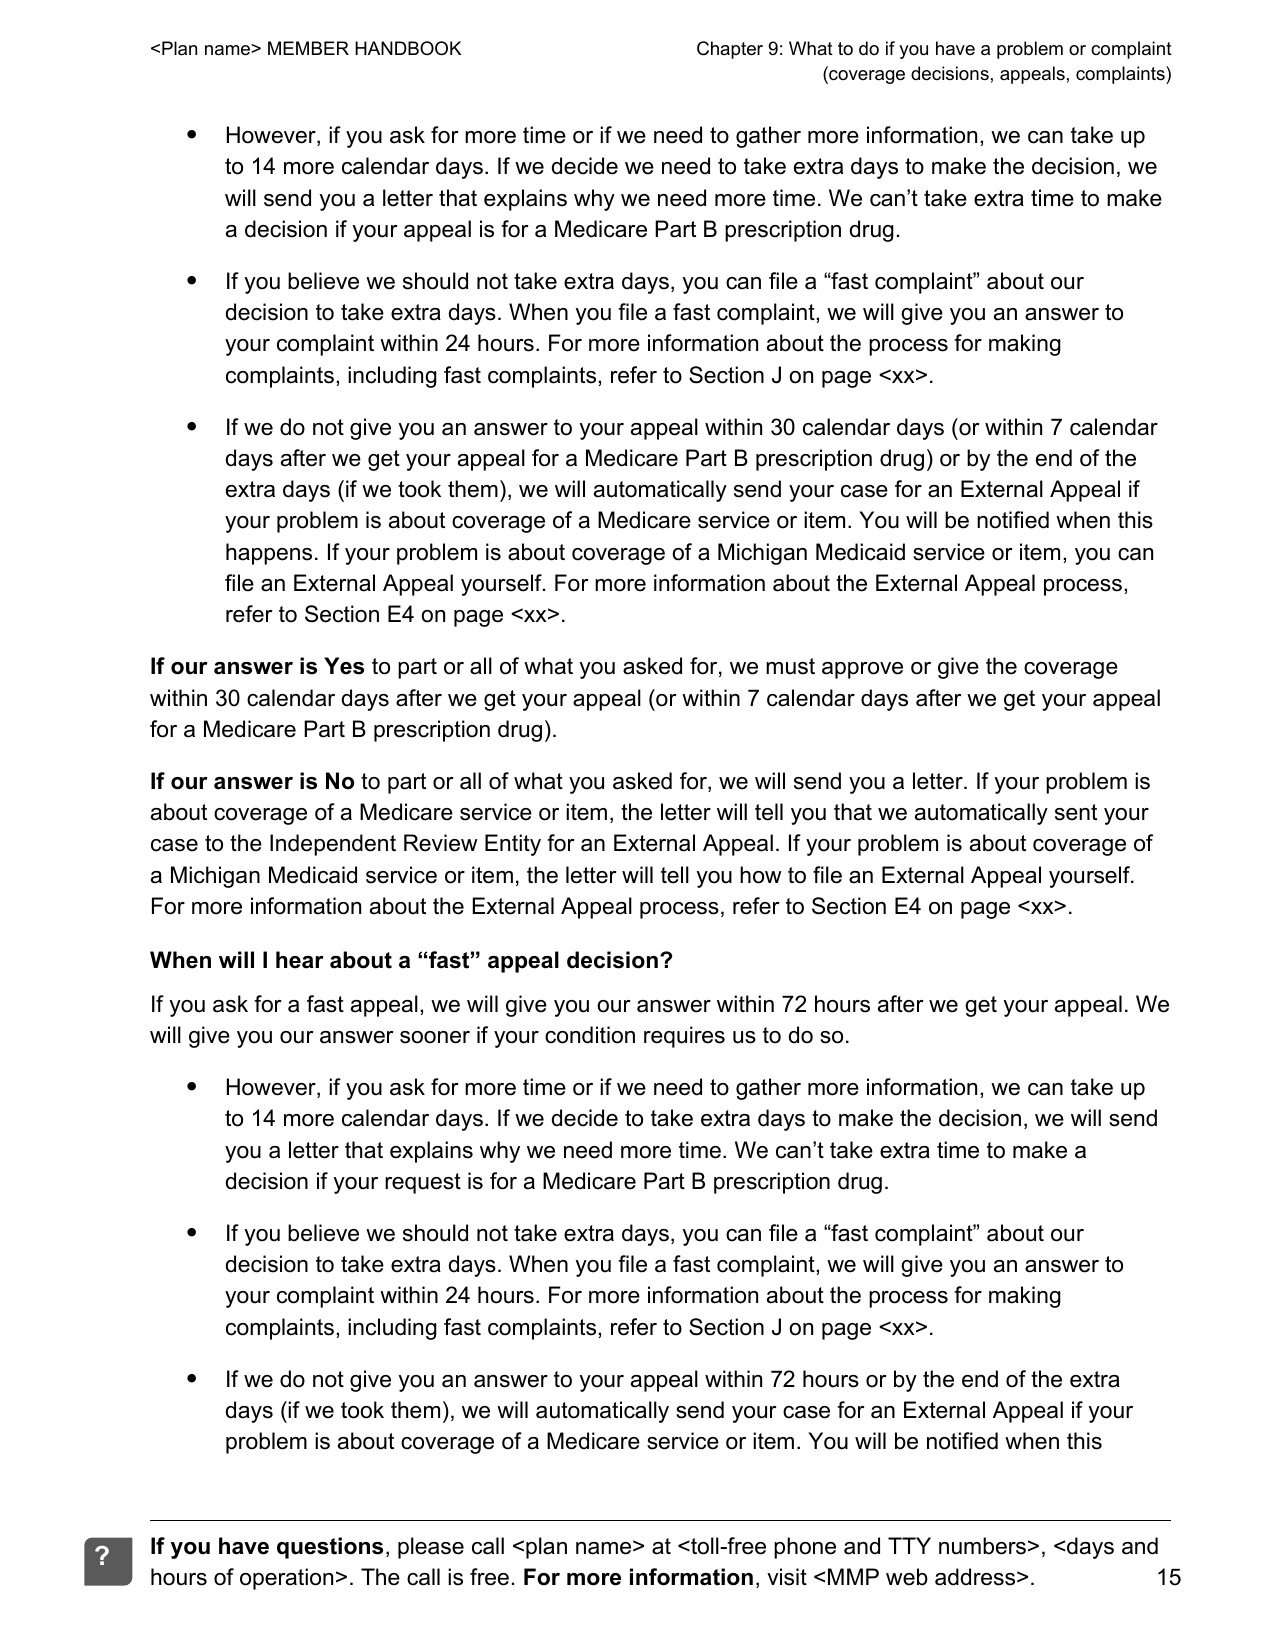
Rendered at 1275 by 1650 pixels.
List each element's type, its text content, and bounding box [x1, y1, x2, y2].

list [187, 1362, 1171, 1456]
list If our answer is No to part or all of what you asked for, we will send you a letter. If your problem is about coverage of a Medicare service or item, the letter will tell you that we automatically sent your case to the Independent Review Entity for an External Appeal. If your problem is about coverage of a Michigan Medicaid service or item, the letter will tell you how to file an External Appeal yourself. For more information about the External Appeal process, refer to Section E4 on page <xx>. [150, 764, 1171, 921]
list However, if you ask for more time or if we need to gather more information, we can take up to 14 more calendar days. If we decide to take extra days to make the decision, we will send you a letter that explains why we need more time. We can’t take extra time to make a decision if your request is for a Medicare Part B prescription drug. [187, 1071, 1171, 1196]
list If you believe we should not take extra days, you can file a “fast complaint” about our decision to take extra days. When you file a fast complaint, we will give you an answer to your complaint within 24 hours. For more information about the process for making complaints, including fast complaints, refer to Section J on page <xx>. [187, 264, 1171, 389]
list If we do not give you an answer to your appeal within 30 calendar days (or within 7 calendar days after we get your appeal for a Medicare Part B prescription drug) or by the end of the extra days (if we took them), we will automatically send your case for an External Appeal if your problem is about coverage of a Medicare service or item. You will be notified when this happens. If your problem is about coverage of a Michigan Medicaid service or item, you can file an External Appeal yourself. For more information about the External Appeal process, refer to Section E4 on page <xx>. [187, 410, 1171, 629]
subtitle When will I hear about a “fast” appeal decision? [150, 941, 1096, 975]
list However, if you ask for more time or if we need to gather more information, we can take up to 14 more calendar days. If we decide we need to take extra days to make the decision, we will send you a letter that explains why we need more time. We can’t take extra time to make a decision if your appeal is for a Medicare Part B prescription drug. [187, 118, 1171, 243]
list If you believe we should not take extra days, you can file a “fast complaint” about our decision to take extra days. When you file a fast complaint, we will give you an answer to your complaint within 24 hours. For more information about the process for making complaints, including fast complaints, refer to Section J on page <xx>. [187, 1216, 1171, 1341]
text If you ask for a fast appeal, we will give you our answer within 72 hours after we get your appeal. We will give you our answer sooner if your condition requires us to do so. [150, 987, 1171, 1050]
list If our answer is Yes to part or all of what you asked for, we must approve or give the coverage within 30 calendar days after we get your appeal (or within 7 calendar days after we get your appeal for a Medicare Part B prescription drug). [150, 650, 1171, 743]
